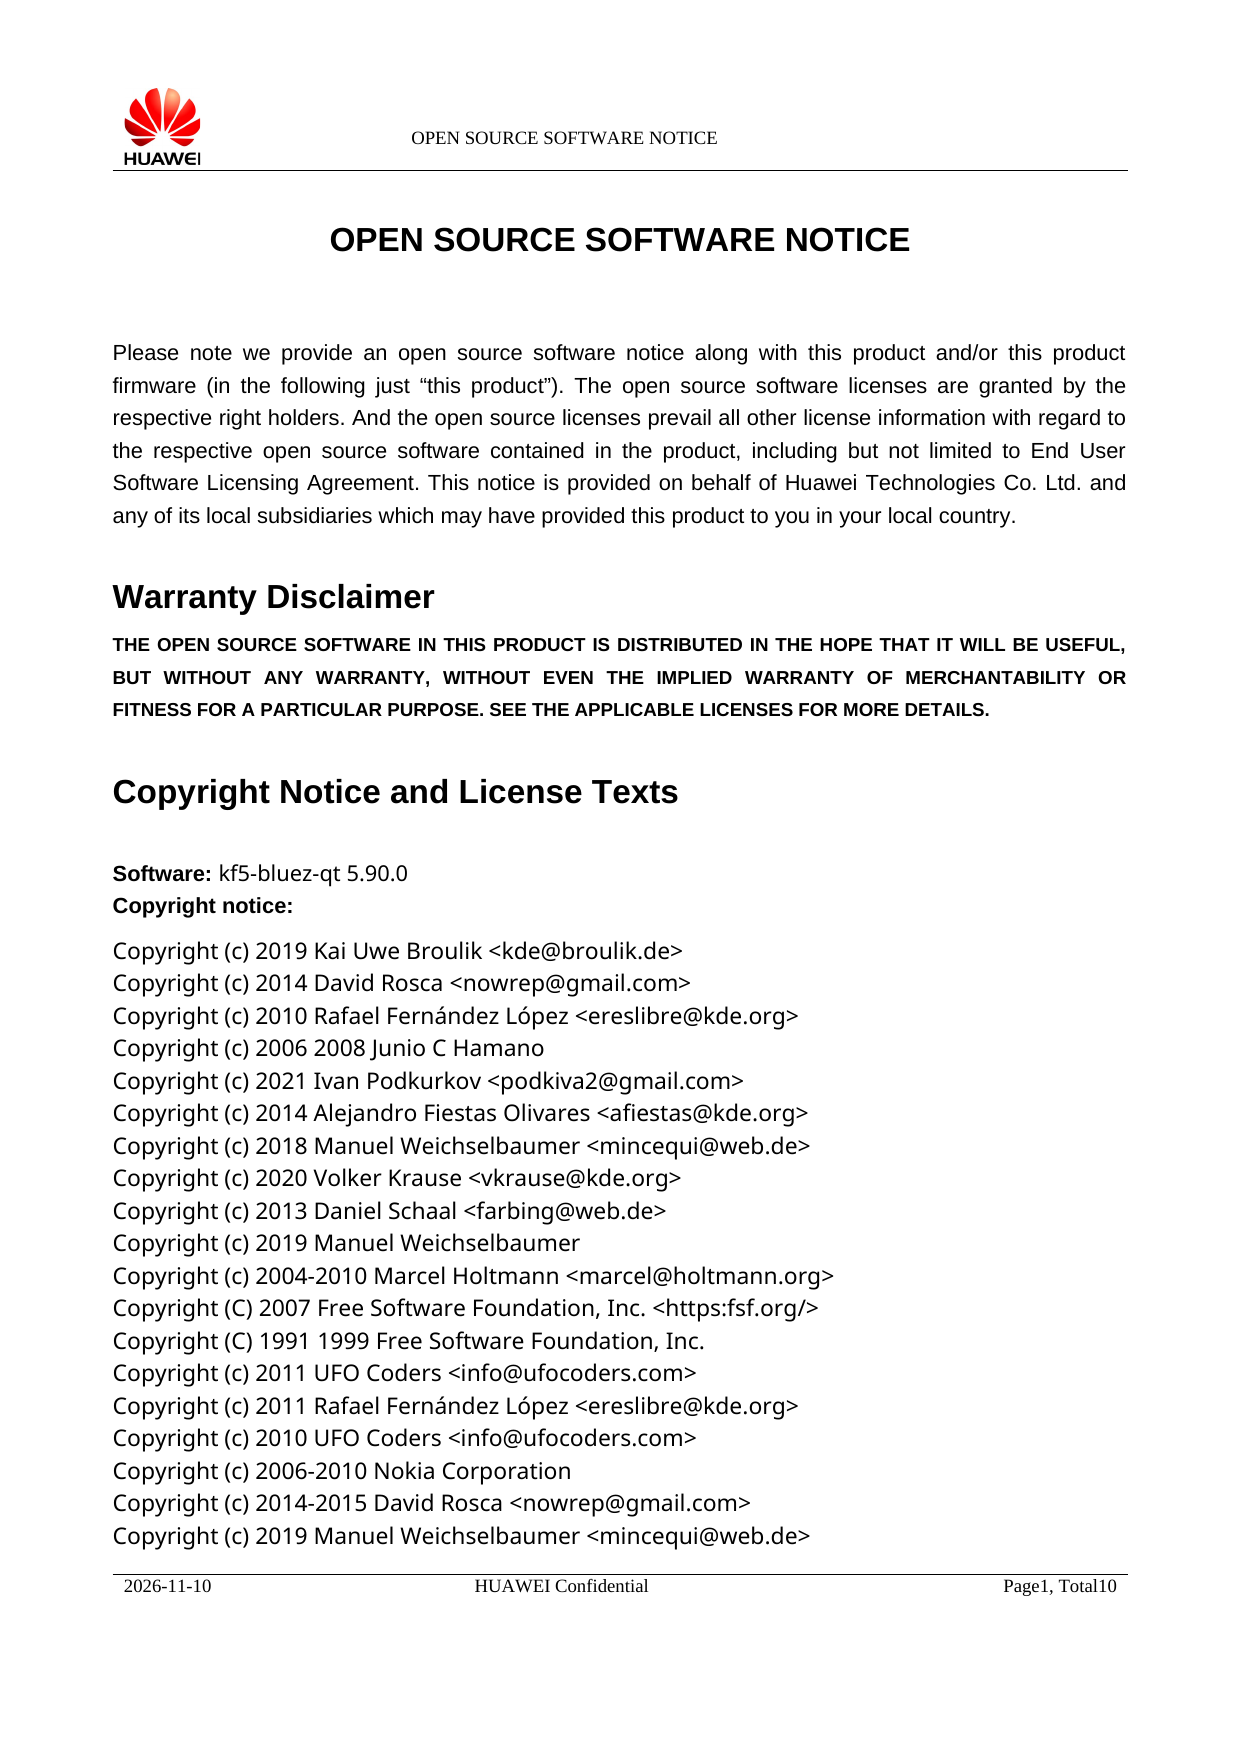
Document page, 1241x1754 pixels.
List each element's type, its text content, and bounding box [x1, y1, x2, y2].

text OPEN SOURCE SOFTWARE NOTICE [112, 206, 1128, 271]
text Copyright Notice and License Texts [112, 759, 1128, 824]
text Warranty Disclaimer [112, 564, 1128, 629]
picture [124, 88, 201, 165]
title Software: kf5-bluez-qt 5.90.0 [112, 856, 1128, 889]
text Copyright notice: [112, 889, 1128, 921]
text Please note we provide an open source software notice along with this product and/or this product firmware (in the following just “this product”). The open source software licenses are granted by the respective right holders. And the open source licenses prevail all other license information with regard to the respective open source software contained in the product, including but not limited to End User Software Licensing Agreement. This notice is provided on behalf of Huawei Technologies Co. Ltd. and any of its local subsidiaries which may have provided this product to you in your local country. [112, 336, 1128, 531]
text The open source software in this product is distributed in the hope that it will be useful, but WITHOUT ANY WARRANTY, without even the implied warranty of MERCHANTABILITY or FITNESS FOR A PARTICULAR PURPOSE. See the applicable licenses for more details. [112, 629, 1128, 726]
